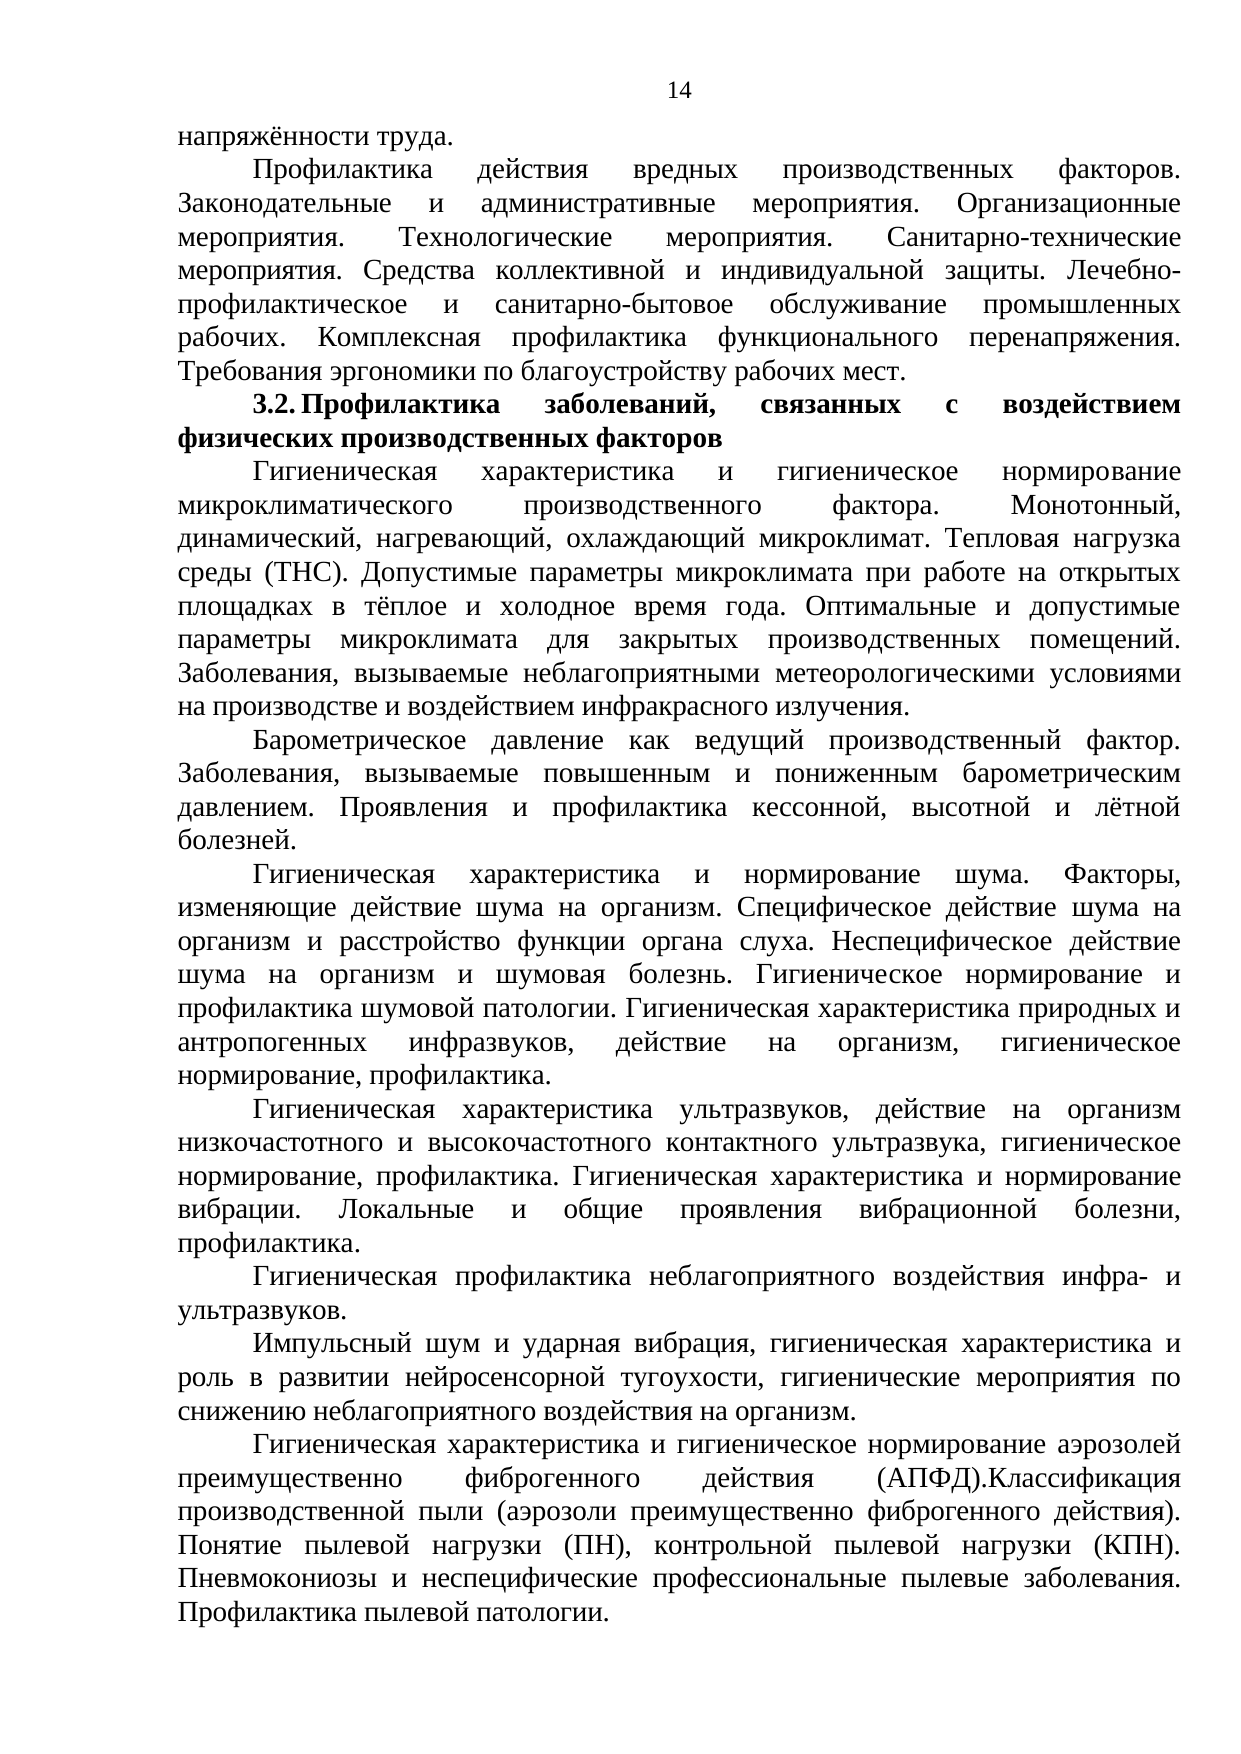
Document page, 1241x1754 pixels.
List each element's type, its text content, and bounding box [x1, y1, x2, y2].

text Импульсный шум и ударная вибрация, гигиеническая характеристика и роль в развитии нейросенсорной тугоухости, гигиенические мероприятия по снижению неблагоприятного воздействия на организм. [177, 1326, 1181, 1426]
text Гигиеническая характеристика и нормирование шума. Факторы, изменяющие действие шума на организм. Специфическое действие шума на организм и расстройство функции органа слуха. Неспецифическое действие шума на организм и шумовая болезнь. Гигиеническое нормирование и профилактика шумовой патологии. Гигиеническая характеристика природных и антропогенных инфразвуков, действие на организм, гигиеническое нормирование, профилактика. [177, 856, 1181, 1091]
text Профилактика действия вредных производственных факторов. Законодательные и административные мероприятия. Организационные мероприятия. Технологические мероприятия. Санитарно-технические мероприятия. Средства коллективной и индивидуальной защиты. Лечебно-профилактическое и санитарно-бытовое обслуживание промышленных рабочих. Комплексная профилактика функционального перенапряжения. Требования эргономики по благоустройству рабочих мест. [177, 152, 1181, 386]
text 3.2. Профилактика заболеваний, связанных с воздействием физических производственных факторов [177, 386, 1181, 453]
text Гигиеническая характеристика ультразвуков, действие на организм низкочастотного и высокочастотного контактного ультразвука, гигиеническое нормирование, профилактика. Гигиеническая характеристика и нормирование вибрации. Локальные и общие проявления вибрационной болезни, профилактика. [177, 1091, 1181, 1258]
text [177, 118, 1181, 152]
text Гигиеническая характеристика и гигиеническое нормирование аэрозолей преимущественно фиброгенного действия (АПФД).Классификация производственной пыли (аэрозоли преимущественно фиброгенного действия). Понятие пылевой нагрузки (ПН), контрольной пылевой нагрузки (КПН). Пневмокониозы и неспецифические профессиональные пылевые заболевания. Профилактика пылевой патологии. [177, 1426, 1181, 1627]
text Гигиеническая характеристика и гигиеническое нормирование микроклиматического производственного фактора. Монотонный, динамический, нагревающий, охлаждающий микроклимат. Тепловая нагрузка среды (ТНС). Допустимые параметры микроклимата при работе на открытых площадках в тёплое и холодное время года. Оптимальные и допустимые параметры микроклимата для закрытых производственных помещений. Заболевания, вызываемые неблагоприятными метеорологическими условиями на производстве и воздействием инфракрасного излучения. [177, 453, 1181, 722]
text Гигиеническая профилактика неблагоприятного воздействия инфра- и ультразвуков. [177, 1258, 1181, 1326]
text Барометрическое давление как ведущий производственный фактор. Заболевания, вызываемые повышенным и пониженным барометрическим давлением. Проявления и профилактика кессонной, высотной и лётной болезней. [177, 722, 1181, 856]
